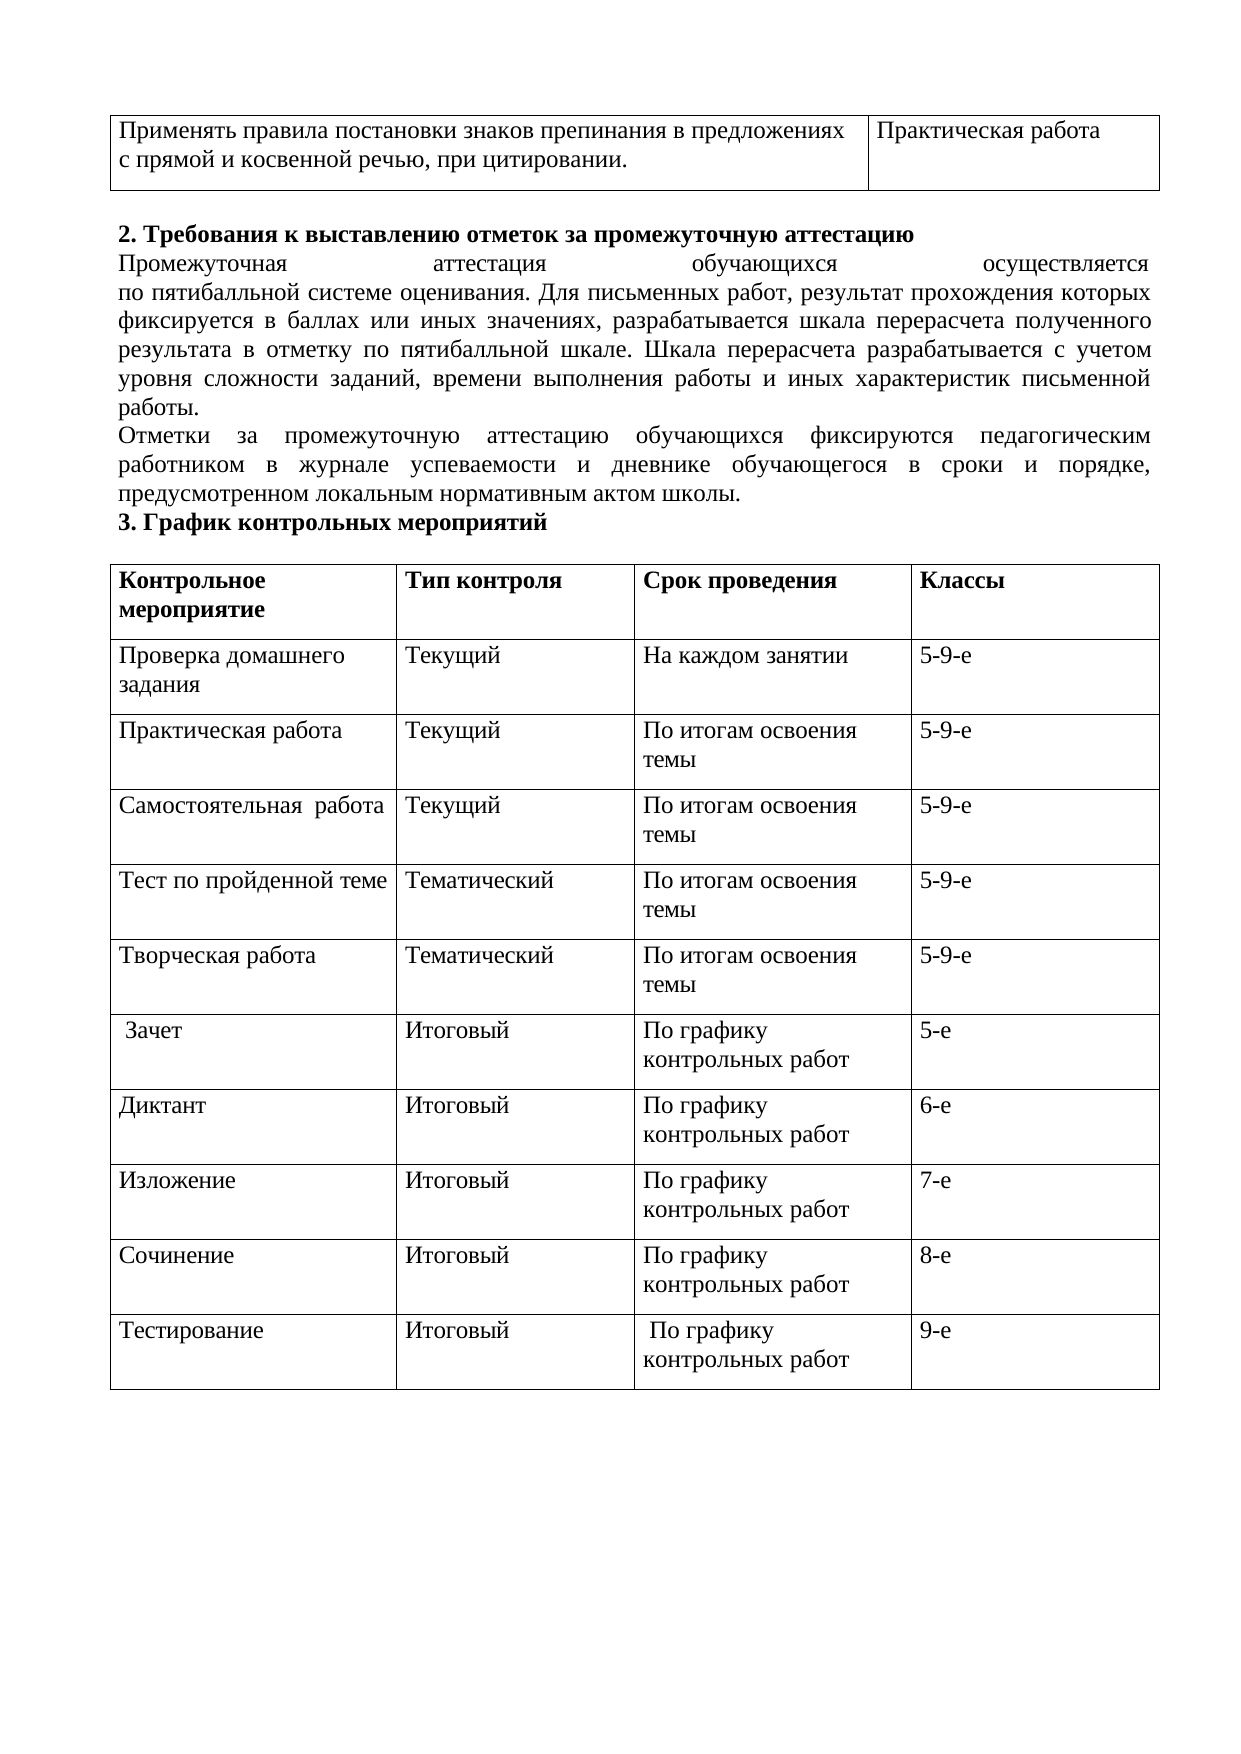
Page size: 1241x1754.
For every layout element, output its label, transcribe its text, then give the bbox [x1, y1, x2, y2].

table_cell Итоговый [397, 1090, 634, 1164]
table_cell Тематический [397, 865, 634, 939]
table_cell 5-9-е [912, 640, 1159, 714]
table_cell Итоговый [397, 1240, 634, 1314]
table_cell Зачет [111, 1015, 396, 1089]
table_cell 5-9-е [912, 940, 1159, 1014]
table_header Тип контроля [397, 565, 634, 639]
table_cell Текущий [397, 715, 634, 789]
table_cell Творческая работа [111, 940, 396, 1014]
table_cell По графику контрольных работ [635, 1015, 911, 1089]
table_cell Проверка домашнего задания [111, 640, 396, 714]
table_cell 5-9-е [912, 865, 1159, 939]
table_cell Текущий [397, 640, 634, 714]
table_cell Тест по пройденной теме [111, 865, 396, 939]
table_header Контрольное мероприятие [111, 565, 396, 639]
table_cell 5-9-е [912, 715, 1159, 789]
table_cell На каждом занятии [635, 640, 911, 714]
table_cell По графику контрольных работ [635, 1090, 911, 1164]
table_cell Изложение [111, 1165, 396, 1239]
text Отметки за промежуточную аттестацию обучающихся фиксируются педагогическим работником в журнале успеваемости и дневнике обучающегося в сроки и порядке, предусмотренном локальным нормативным актом школы. [118, 421, 1152, 507]
table_cell 7-е [912, 1165, 1159, 1239]
table_cell Сочинение [111, 1240, 396, 1314]
table_header Срок проведения [635, 565, 911, 639]
table_cell Тематический [397, 940, 634, 1014]
table_cell По итогам освоения темы [635, 715, 911, 789]
text Промежуточная аттестация обучающихся осуществляется по пятибалльной системе оценивания. Для письменных работ, результат прохождения которых фиксируется в баллах или иных значениях, разрабатывается шкала перерасчета полученного результата в отметку по пятибалльной шкале. Шкала перерасчета разрабатывается с учетом уровня сложности заданий, времени выполнения работы и иных характеристик письменной работы. [118, 248, 1152, 421]
table_cell Применять правила постановки знаков препинания в предложениях с прямой и косвенной речью, при цитировании. [111, 116, 868, 189]
table_cell По итогам освоения темы [635, 790, 911, 864]
table_cell По итогам освоения темы [635, 940, 911, 1014]
table_cell Диктант [111, 1090, 396, 1164]
table_cell Тестирование [111, 1315, 396, 1389]
table_cell Практическая работа [869, 116, 1159, 189]
list Требования к выставлению отметок за промежуточную аттестацию [118, 219, 1194, 248]
table_cell 8-е [912, 1240, 1159, 1314]
table_cell По графику контрольных работ [635, 1240, 911, 1314]
table_cell 5-9-е [912, 790, 1159, 864]
table_cell Итоговый [397, 1165, 634, 1239]
table_cell Текущий [397, 790, 634, 864]
table_cell Самостоятельная работа [111, 790, 396, 864]
table_cell По итогам освоения темы [635, 865, 911, 939]
list График контрольных мероприятий [118, 507, 1194, 536]
table_cell По графику контрольных работ [635, 1315, 911, 1389]
table_cell 6-е [912, 1090, 1159, 1164]
table_cell 5-е [912, 1015, 1159, 1089]
table_cell Итоговый [397, 1015, 634, 1089]
table_cell По графику контрольных работ [635, 1165, 911, 1239]
table_header Классы [912, 565, 1159, 639]
table_cell Практическая работа [111, 715, 396, 789]
table_cell 9-е [912, 1315, 1159, 1389]
table_cell Итоговый [397, 1315, 634, 1389]
